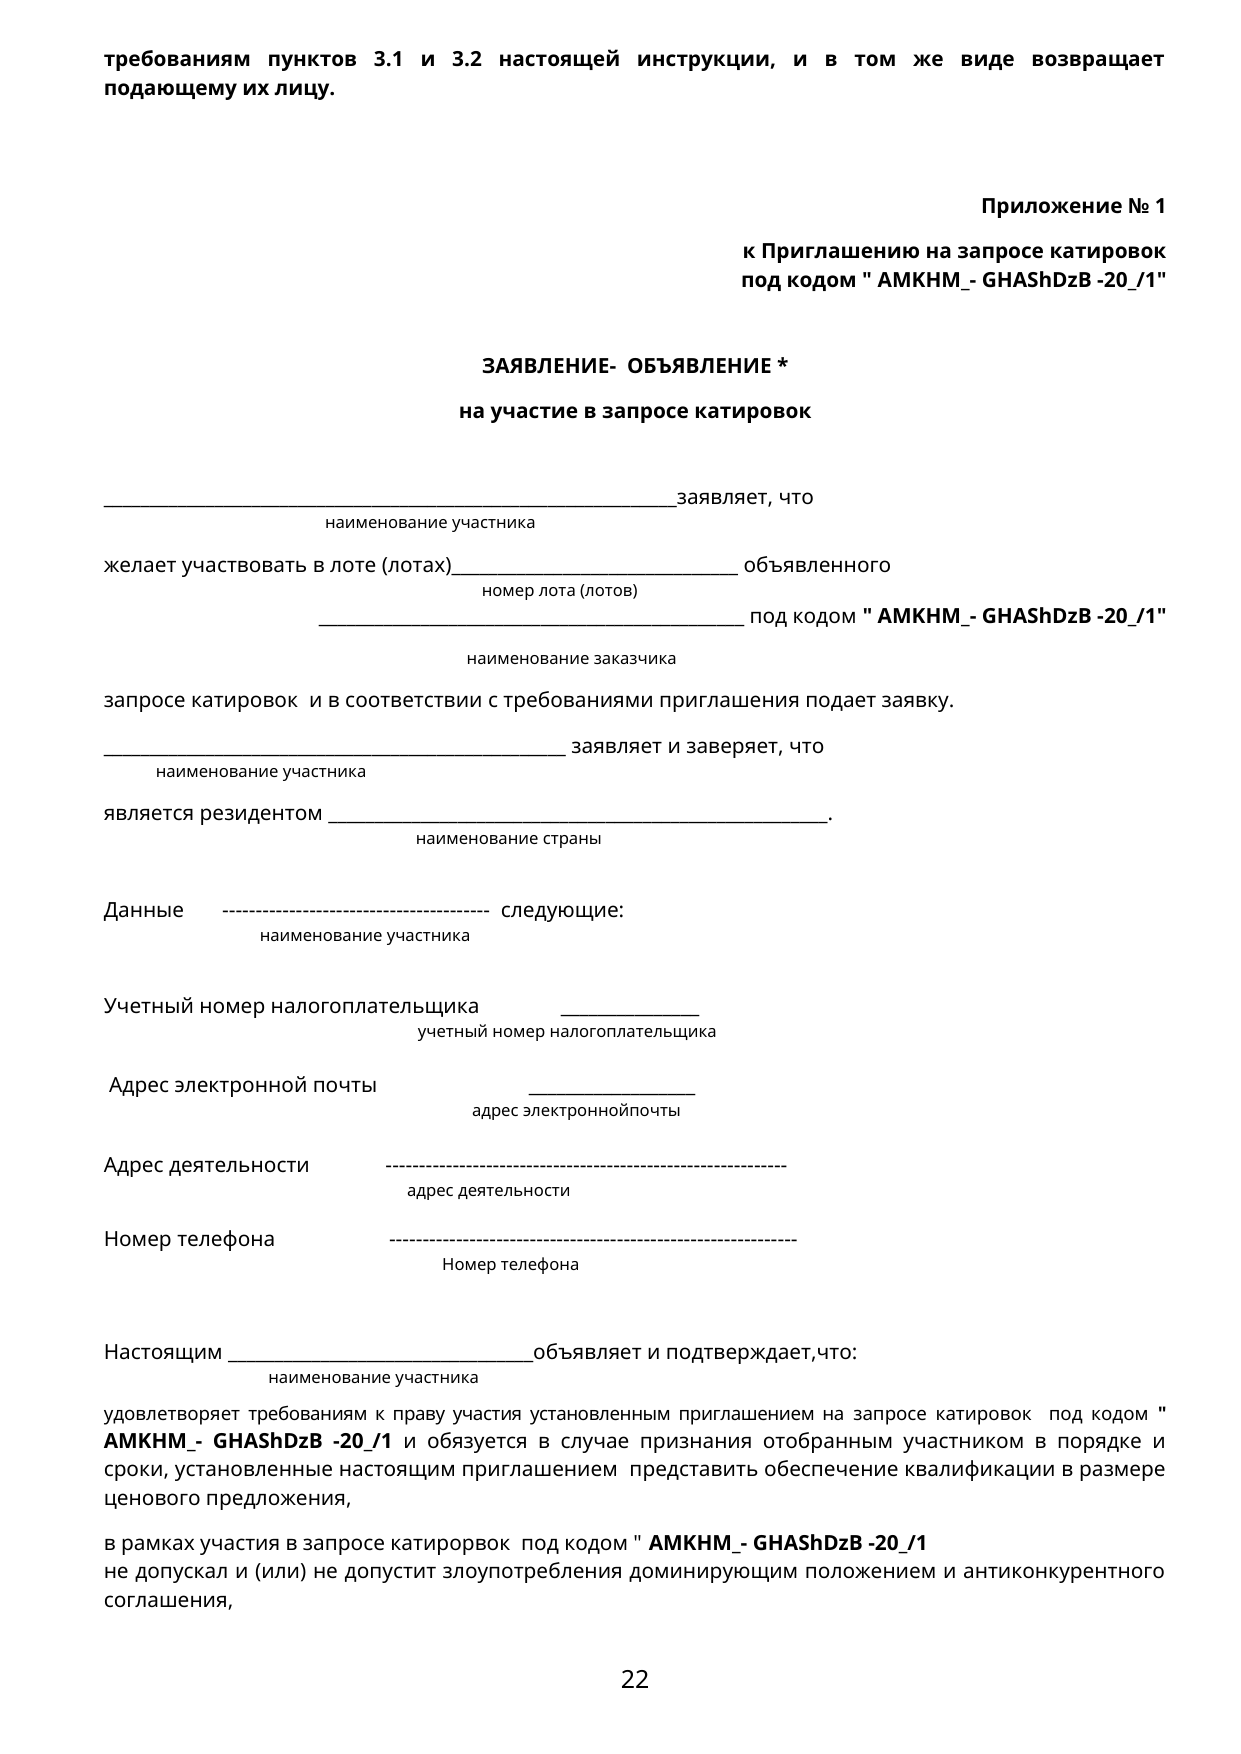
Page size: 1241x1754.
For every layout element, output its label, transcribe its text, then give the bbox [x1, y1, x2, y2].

text Номер телефона [103, 1252, 1166, 1275]
text наименование страны [103, 827, 1166, 850]
text __________________________________________________ заявляет и заверяет, что [103, 731, 1166, 759]
text желает участвовать в лоте (лотах)_______________________________ объявленного [103, 550, 1166, 578]
text адрес деятельности [103, 1179, 1166, 1201]
text запросе катировок и в соответствии с требованиями приглашения подает заявку. [103, 686, 1166, 714]
text ______________________________________________________________заявляет, что [103, 482, 1166, 511]
list в рамках участия в запросе катирорвок под кодом " AMKHM_- GHAShDzB -20_/1 [103, 1528, 1166, 1557]
text к Приглашению на запросе катировок под кодом " AMKHM_- GHAShDzB -20_/1" [103, 237, 1166, 293]
text Адрес электронной почты __________________ [103, 1071, 1166, 1099]
text Адрес деятельности ------------------------------------------------------------ [103, 1150, 1166, 1179]
text наименование участника [103, 923, 1166, 946]
text удовлетворяет требованиям к праву участия установленным приглашением на запросе катировок под кодом " AMKHM_- GHAShDzB -20_/1 и обязуется в случае признания отобранным участником в порядке и сроки, установленные настоящим приглашением представить обеспечение квалификации в размере ценового предложения, [103, 1401, 1166, 1511]
text наименование участника [103, 1365, 1166, 1388]
text Номер телефона ------------------------------------------------------------- [103, 1224, 1166, 1252]
text учетный номер налогоплательщика [103, 1019, 1166, 1042]
subtitle на участие в запросе катировок [103, 396, 1166, 424]
text ______________________________________________ под кодом " AMKHM_- GHAShDzB -20_/1" [103, 601, 1166, 629]
text наименование участника [103, 759, 1166, 782]
text Данные ---------------------------------------- следующие: [103, 895, 1166, 923]
text Учетный номер налогоплательщика _______________ [103, 991, 1166, 1019]
text адрес электроннойпочты [103, 1099, 1166, 1122]
text является резидентом ______________________________________________________. [103, 798, 1166, 827]
text наименование заказчика [103, 646, 1166, 669]
text наименование участника [103, 511, 1166, 533]
text Настоящим _________________________________объявляет и подтверждает,что: [103, 1337, 1166, 1365]
list не допускал и (или) не допустит злоупотребления доминирующим положением и антиконкурентного соглашения, [103, 1557, 1166, 1613]
text ЗАЯВЛЕНИЕ- ОБЪЯВЛЕНИЕ * [103, 351, 1166, 379]
text Приложение № 1 [103, 191, 1166, 220]
text номер лота (лотов) [103, 578, 1166, 601]
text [103, 44, 1166, 101]
